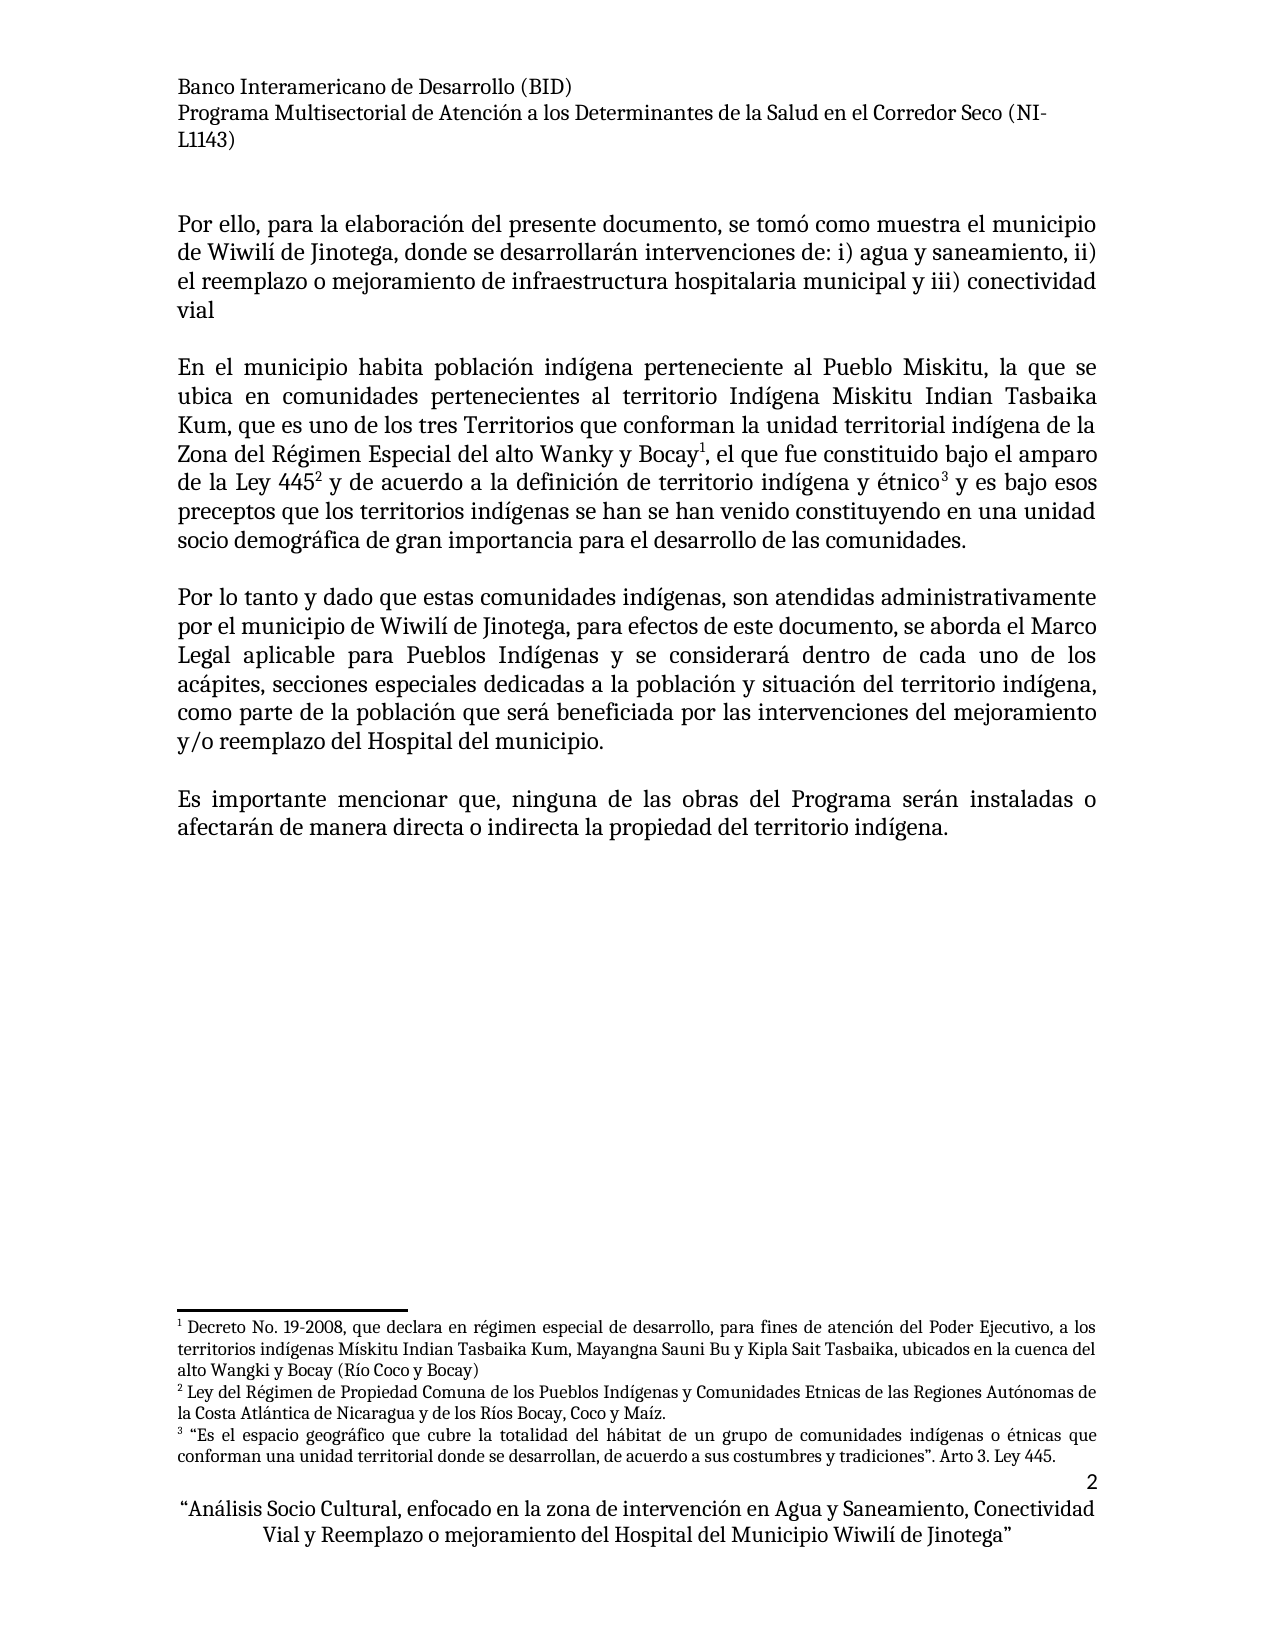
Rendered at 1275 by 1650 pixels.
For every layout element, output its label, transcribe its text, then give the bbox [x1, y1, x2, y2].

text Es importante mencionar que, ninguna de las obras del Programa serán instaladas o afectarán de manera directa o indirecta la propiedad del territorio indígena. [177, 784, 1098, 842]
text Por ello, para la elaboración del presente documento, se tomó como muestra el municipio de Wiwilí de Jinotega, donde se desarrollarán intervenciones de: i) agua y saneamiento, ii) el reemplazo o mejoramiento de infraestructura hospitalaria municipal y iii) conectividad vial [177, 209, 1098, 324]
text Por lo tanto y dado que estas comunidades indígenas, son atendidas administrativamente por el municipio de Wiwilí de Jinotega, para efectos de este documento, se aborda el Marco Legal aplicable para Pueblos Indígenas y se considerará dentro de cada uno de los acápites, secciones especiales dedicadas a la población y situación del territorio indígena, como parte de la población que será beneficiada por las intervenciones del mejoramiento y/o reemplazo del Hospital del municipio. [177, 583, 1098, 756]
text En el municipio habita población indígena perteneciente al Pueblo Miskitu, la que se ubica en comunidades pertenecientes al territorio Indígena Miskitu Indian Tasbaika Kum, que es uno de los tres Territorios que conforman la unidad territorial indígena de la Zona del Régimen Especial del alto Wanky y Bocay, el que fue constituido bajo el amparo de la Ley 445 y de acuerdo a la definición de territorio indígena y étnico y es bajo esos preceptos que los territorios indígenas se han se han venido constituyendo en una unidad socio demográfica de gran importancia para el desarrollo de las comunidades. [177, 353, 1098, 554]
